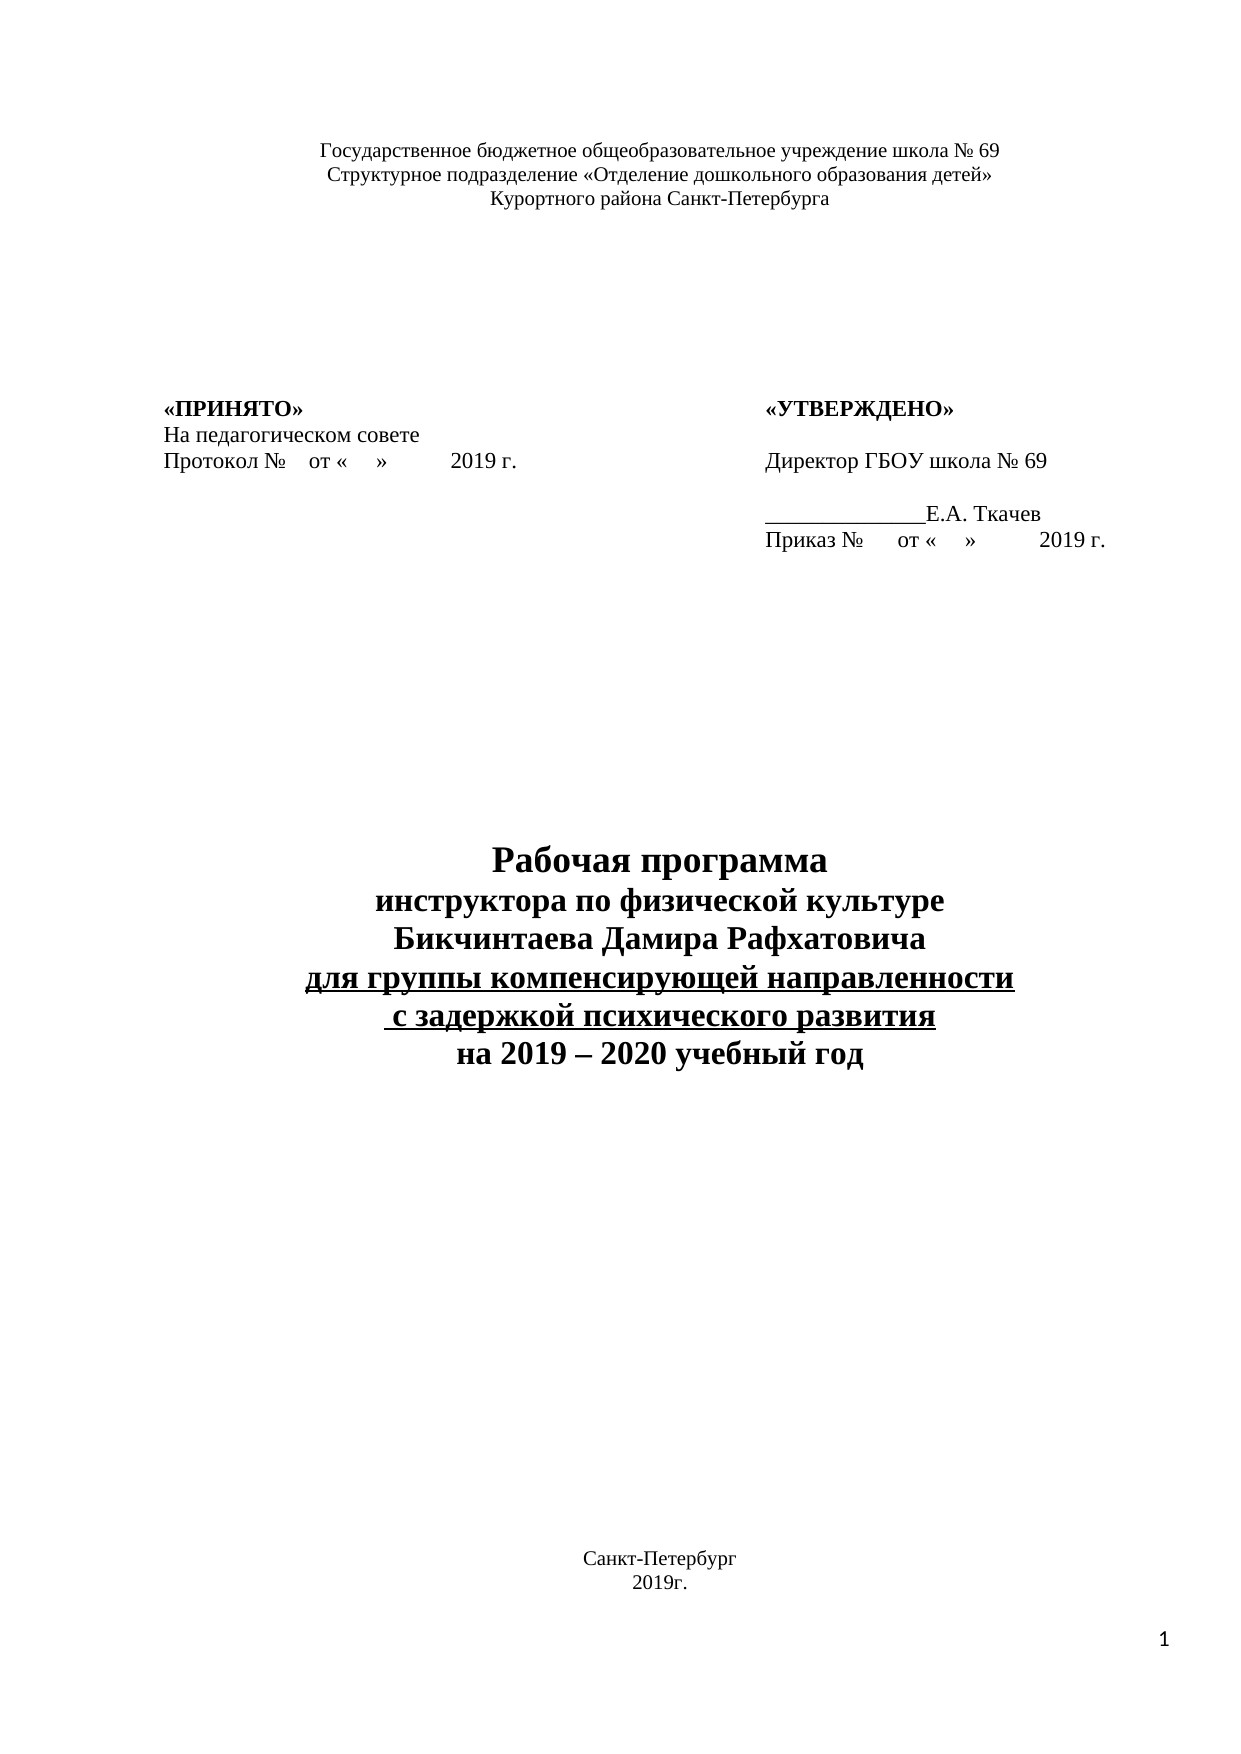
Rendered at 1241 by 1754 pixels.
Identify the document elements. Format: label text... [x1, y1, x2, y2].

text Государственное бюджетное общеобразовательное учреждение школа № 69 [150, 138, 1169, 162]
text инструктора по физической культуре [150, 880, 1169, 919]
text 2019г. [150, 1570, 1169, 1594]
table_header «ПРИНЯТО» На педагогическом совете Протокол № от « » 2019 г. [78, 395, 754, 561]
text с задержкой психического развития [150, 995, 1169, 1034]
text Санкт-Петербург [150, 1546, 1169, 1570]
text Структурное подразделение «Отделение дошкольного образования детей» [150, 162, 1169, 186]
table_header «УТВЕРЖДЕНО» Директор ГБОУ школа № 69 ______________Е.А. Ткачев Приказ № от « » 2019 г. [754, 395, 1240, 561]
text для группы компенсирующей направленности [150, 957, 1169, 995]
text на 2019 – 2020 учебный год [150, 1034, 1169, 1072]
text Курортного района Санкт-Петербурга [150, 186, 1169, 210]
text Бикчинтаева Дамира Рафхатовича [150, 919, 1169, 957]
text Рабочая программа [150, 837, 1169, 880]
